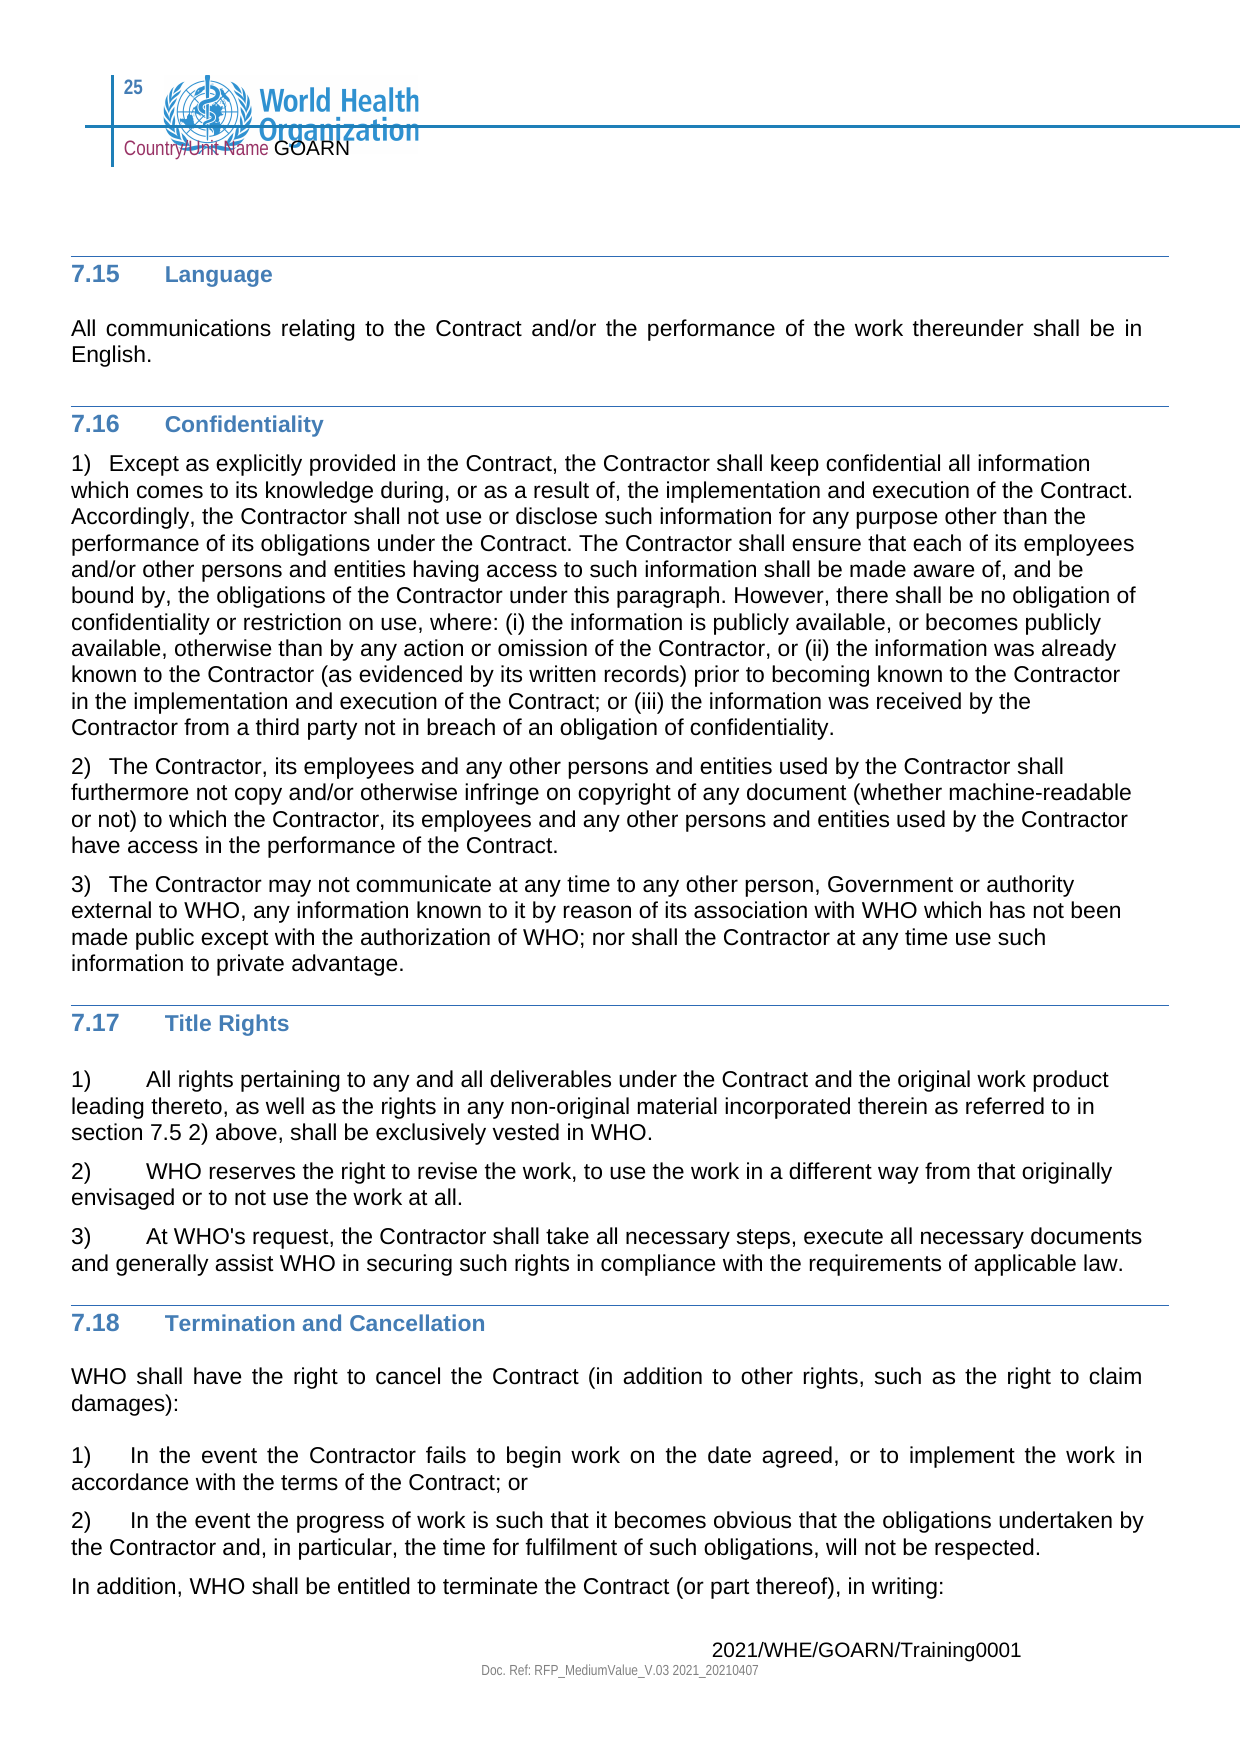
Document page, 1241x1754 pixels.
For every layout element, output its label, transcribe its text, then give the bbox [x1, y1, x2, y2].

picture [226, 144, 231, 154]
picture [293, 142, 303, 154]
picture [163, 128, 419, 154]
list The Contractor, its employees and any other persons and entities used by the Contractor shall furthermore not copy and/or otherwise infringe on copyright of any document (whether machine-readable or not) to which the Contractor, its employees and any other persons and entities used by the Contractor have access in the performance of the Contract. [71, 753, 1144, 858]
list Except as explicitly provided in the Contract, the Contractor shall keep confidential all information which comes to its knowledge during, or as a result of, the implementation and execution of the Contract. Accordingly, the Contractor shall not use or disclose such information for any purpose other than the performance of its obligations under the Contract. The Contractor shall ensure that each of its employees and/or other persons and entities having access to such information shall be made aware of, and be bound by, the obligations of the Contractor under this paragraph. However, there shall be no obligation of confidentiality or restriction on use, where: (i) the information is publicly available, or becomes publicly available, otherwise than by any action or omission of the Contractor, or (ii) the information was already known to the Contractor (as evidenced by its written records) prior to becoming known to the Contractor in the implementation and execution of the Contract; or (iii) the information was received by the Contractor from a third party not in breach of an obligation of confidentiality. [71, 450, 1144, 740]
list All rights pertaining to any and all deliverables under the Contract and the original work product leading thereto, as well as the rights in any non-original material incorporated therein as referred to in section ‎7.5 ‎2) above, shall be exclusively vested in WHO. [71, 1066, 1144, 1145]
list WHO reserves the right to revise the work, to use the work in a different way from that originally envisaged or to not use the work at all. [71, 1158, 1144, 1211]
list The Contractor may not communicate at any time to any other person, Government or authority external to WHO, any information known to it by reason of its association with WHO which has not been made public except with the authorization of WHO; nor shall the Contractor at any time use such information to private advantage. [71, 871, 1144, 976]
text WHO shall have the right to cancel the Contract (in addition to other rights, such as the right to claim damages): [71, 1363, 1144, 1416]
list In the event the progress of work is such that it becomes obvious that the obligations undertaken by the Contractor and, in particular, the time for fulfilment of such obligations, will not be respected. [71, 1507, 1144, 1560]
subtitle Title Rights [71, 1006, 1169, 1037]
subtitle Termination and Cancellation [71, 1306, 1169, 1337]
subtitle Language [71, 257, 1169, 288]
list At WHO's request, the Contractor shall take all necessary steps, execute all necessary documents and generally assist WHO in securing such rights in compliance with the requirements of applicable law. [71, 1223, 1144, 1276]
text All communications relating to the Contract and/or the performance of the work thereunder shall be in English. [71, 314, 1144, 367]
picture [163, 75, 419, 125]
picture [338, 143, 345, 154]
picture [324, 142, 332, 148]
subtitle Confidentiality [71, 407, 1169, 438]
list In the event the Contractor fails to begin work on the date agreed, or to implement the work in accordance with the terms of the Contract; or [71, 1442, 1144, 1495]
text In addition, WHO shall be entitled to terminate the Contract (or part thereof), in writing: [71, 1573, 1144, 1599]
